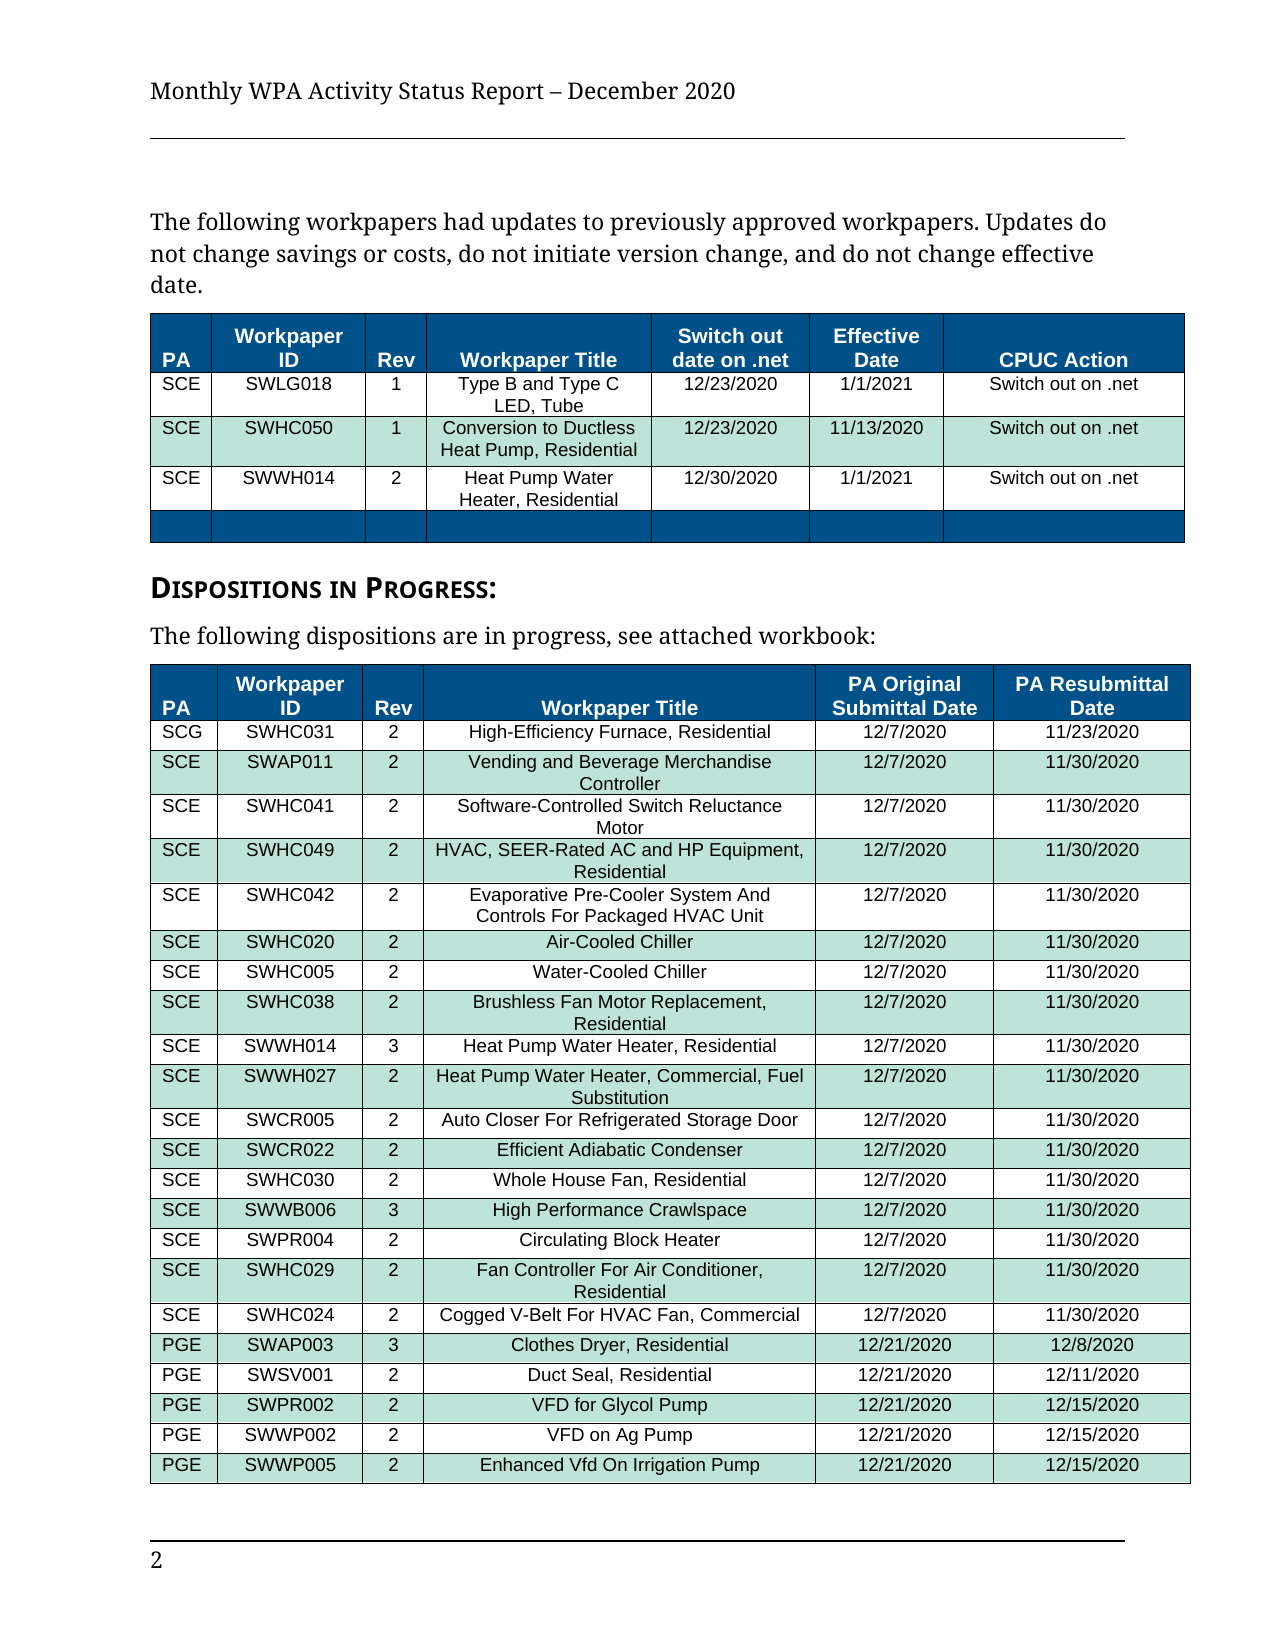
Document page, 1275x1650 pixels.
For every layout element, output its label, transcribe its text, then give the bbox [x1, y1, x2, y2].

table_cell PGE [151, 1334, 217, 1362]
table_cell SWHC030 [218, 1169, 362, 1198]
table_cell 1/1/2021 [810, 467, 943, 510]
table_cell 11/30/2020 [994, 1035, 1190, 1064]
table_cell 2 [363, 961, 423, 990]
table_cell 2 [363, 1394, 423, 1422]
table_cell SCE [151, 1035, 217, 1064]
table_cell 2 [363, 1364, 423, 1392]
table_cell 12/15/2020 [994, 1394, 1190, 1422]
table_cell SCE [151, 1199, 217, 1228]
table_cell SCE [151, 417, 211, 466]
table_cell SWPR002 [218, 1394, 362, 1422]
table_header Switch out date on .net [652, 314, 809, 372]
table_cell 12/7/2020 [816, 931, 993, 960]
table_cell 12/30/2020 [652, 467, 809, 510]
table_header PA [151, 665, 217, 720]
table_cell SCE [151, 931, 217, 960]
table_cell SWHC031 [218, 721, 362, 750]
table_cell 11/30/2020 [994, 1109, 1190, 1138]
table_header Effective Date [810, 314, 943, 372]
table_cell SWWB006 [218, 1199, 362, 1228]
table_cell [652, 511, 809, 542]
table_cell 12/7/2020 [816, 1304, 993, 1332]
table_cell PGE [151, 1394, 217, 1422]
table_cell 2 [363, 1065, 423, 1108]
table_cell 12/11/2020 [994, 1364, 1190, 1392]
table_cell 12/7/2020 [816, 1109, 993, 1138]
table_cell 11/30/2020 [994, 1169, 1190, 1198]
table_cell 12/7/2020 [816, 1169, 993, 1198]
table_cell Heat Pump Water Heater, Residential [424, 1035, 815, 1064]
table_cell 11/30/2020 [994, 991, 1190, 1034]
table_cell SWHC041 [218, 795, 362, 838]
table_cell 12/23/2020 [652, 373, 809, 416]
table_cell 2 [363, 884, 423, 930]
table_cell 3 [363, 1035, 423, 1064]
table_cell 12/7/2020 [816, 1035, 993, 1064]
table_cell 2 [363, 991, 423, 1034]
table_cell Fan Controller For Air Conditioner, Residential [424, 1259, 815, 1302]
table_cell SWSV001 [218, 1364, 362, 1392]
table_cell 1 [366, 373, 426, 416]
table_cell PGE [151, 1454, 217, 1482]
table_cell 11/30/2020 [994, 884, 1190, 930]
table_cell SWHC029 [218, 1259, 362, 1302]
table_cell SWHC005 [218, 961, 362, 990]
table_header PA [151, 314, 211, 372]
table_cell [151, 511, 211, 542]
table_cell 11/30/2020 [994, 1229, 1190, 1258]
table_cell 11/30/2020 [994, 961, 1190, 990]
table_cell SCE [151, 1304, 217, 1332]
table_cell 2 [363, 1424, 423, 1452]
table_cell SCE [151, 961, 217, 990]
table_cell 11/30/2020 [994, 1199, 1190, 1228]
table_cell 12/21/2020 [816, 1394, 993, 1422]
table_cell HVAC, SEER-Rated AC and HP Equipment, Residential [424, 839, 815, 882]
table_cell [427, 511, 651, 542]
table_cell SWHC050 [212, 417, 365, 466]
table_cell 2 [363, 1139, 423, 1168]
table_cell 2 [366, 467, 426, 510]
table_cell SWWP002 [218, 1424, 362, 1452]
table_header Workpaper Title [424, 665, 815, 720]
table_cell 11/30/2020 [994, 1065, 1190, 1108]
table_cell SWHC049 [218, 839, 362, 882]
table_cell 12/7/2020 [816, 991, 993, 1034]
table_cell 12/8/2020 [994, 1334, 1190, 1362]
table_cell SWAP011 [218, 751, 362, 794]
table_cell SWWH014 [218, 1035, 362, 1064]
table_cell 12/7/2020 [816, 884, 993, 930]
table_cell VFD for Glycol Pump [424, 1394, 815, 1422]
table_cell Heat Pump Water Heater, Residential [427, 467, 651, 510]
table_cell Enhanced Vfd On Irrigation Pump [424, 1454, 815, 1482]
table_cell Circulating Block Heater [424, 1229, 815, 1258]
table_cell SCE [151, 795, 217, 838]
table_cell 12/7/2020 [816, 1259, 993, 1302]
table_cell SWHC020 [218, 931, 362, 960]
table_cell 2 [363, 1169, 423, 1198]
table_cell 11/30/2020 [994, 931, 1190, 960]
table_cell 12/7/2020 [816, 1229, 993, 1258]
table_cell 2 [363, 931, 423, 960]
table_cell Software-Controlled Switch Reluctance Motor [424, 795, 815, 838]
table_cell 2 [363, 1259, 423, 1302]
table_cell SWPR004 [218, 1229, 362, 1258]
table_cell SCE [151, 1259, 217, 1302]
table_cell SWCR022 [218, 1139, 362, 1168]
table_cell SCE [151, 1139, 217, 1168]
table_cell SCE [151, 991, 217, 1034]
table_cell Switch out on .net [944, 467, 1184, 510]
table_cell 12/15/2020 [994, 1454, 1190, 1482]
table_cell 11/30/2020 [994, 795, 1190, 838]
table_cell 11/30/2020 [994, 1139, 1190, 1168]
table_cell SWLG018 [212, 373, 365, 416]
table_cell SCE [151, 1169, 217, 1198]
table_cell SWCR005 [218, 1109, 362, 1138]
table_cell SCE [151, 884, 217, 930]
table_cell 11/30/2020 [994, 839, 1190, 882]
table_cell SWHC024 [218, 1304, 362, 1332]
table_cell Auto Closer For Refrigerated Storage Door [424, 1109, 815, 1138]
table_cell PGE [151, 1424, 217, 1452]
table_cell Whole House Fan, Residential [424, 1169, 815, 1198]
table_cell High Performance Crawlspace [424, 1199, 815, 1228]
table_cell VFD on Ag Pump [424, 1424, 815, 1452]
table_cell 12/23/2020 [652, 417, 809, 466]
table_cell 12/7/2020 [816, 1199, 993, 1228]
table_cell 12/21/2020 [816, 1364, 993, 1392]
table_cell SWWH027 [218, 1065, 362, 1108]
table_cell High-Efficiency Furnace, Residential [424, 721, 815, 750]
table_cell 1 [366, 417, 426, 466]
table_cell 12/7/2020 [816, 751, 993, 794]
table_cell SWWH014 [212, 467, 365, 510]
table_cell 2 [363, 751, 423, 794]
table_cell SWWP005 [218, 1454, 362, 1482]
table_cell Conversion to Ductless Heat Pump, Residential [427, 417, 651, 466]
table_cell SCE [151, 373, 211, 416]
table_cell 11/23/2020 [994, 721, 1190, 750]
table_cell PGE [151, 1364, 217, 1392]
table_cell 3 [363, 1199, 423, 1228]
table_cell 11/30/2020 [994, 751, 1190, 794]
table_cell Cogged V-Belt For HVAC Fan, Commercial [424, 1304, 815, 1332]
table_cell Type B and Type C LED, Tube [427, 373, 651, 416]
table_cell SWHC042 [218, 884, 362, 930]
table_cell Heat Pump Water Heater, Commercial, Fuel Substitution [424, 1065, 815, 1108]
table_cell Brushless Fan Motor Replacement, Residential [424, 991, 815, 1034]
table_cell 12/21/2020 [816, 1424, 993, 1452]
table_cell 12/7/2020 [816, 961, 993, 990]
table_cell SCE [151, 751, 217, 794]
table_cell 12/7/2020 [816, 795, 993, 838]
table_cell SWHC038 [218, 991, 362, 1034]
table_header Workpaper ID [212, 314, 365, 372]
table_header Rev [363, 665, 423, 720]
table_cell [212, 511, 365, 542]
table_cell Switch out on .net [944, 373, 1184, 416]
table_cell Efficient Adiabatic Condenser [424, 1139, 815, 1168]
table_cell 2 [363, 1454, 423, 1482]
table_cell Water-Cooled Chiller [424, 961, 815, 990]
table_header PA Resubmittal Date [994, 665, 1190, 720]
table_cell 12/21/2020 [816, 1334, 993, 1362]
table_cell SCE [151, 1065, 217, 1108]
subtitle Dispositions in Progress: [150, 568, 1125, 607]
table_header Workpaper ID [218, 665, 362, 720]
table_cell SCE [151, 467, 211, 510]
table_cell 12/21/2020 [816, 1454, 993, 1482]
table_header Rev [366, 314, 426, 372]
table_header Workpaper Title [427, 314, 651, 372]
table_cell [944, 511, 1184, 542]
text The following dispositions are in progress, see attached workbook: [150, 620, 1125, 651]
table_cell [366, 511, 426, 542]
table_cell 2 [363, 839, 423, 882]
table_header PA Original Submittal Date [816, 665, 993, 720]
table_cell Clothes Dryer, Residential [424, 1334, 815, 1362]
table_cell Vending and Beverage Merchandise Controller [424, 751, 815, 794]
table_cell 3 [363, 1334, 423, 1362]
table_cell SCE [151, 1109, 217, 1138]
table_cell 11/30/2020 [994, 1304, 1190, 1332]
table_cell SWAP003 [218, 1334, 362, 1362]
table_cell 2 [363, 1229, 423, 1258]
table_cell Switch out on .net [944, 417, 1184, 466]
table_cell SCE [151, 839, 217, 882]
text The following workpapers had updates to previously approved workpapers. Updates do not change savings or costs, do not initiate version change, and do not change effective date. [150, 206, 1125, 300]
table_cell 2 [363, 1304, 423, 1332]
table_cell Air-Cooled Chiller [424, 931, 815, 960]
table_cell 12/7/2020 [816, 1139, 993, 1168]
table_cell 2 [363, 795, 423, 838]
table_header CPUC Action [944, 314, 1184, 372]
table_cell Evaporative Pre-Cooler System And Controls For Packaged HVAC Unit [424, 884, 815, 930]
table_cell 12/7/2020 [816, 721, 993, 750]
table_cell 11/13/2020 [810, 417, 943, 466]
table_cell [810, 511, 943, 542]
table_cell 11/30/2020 [994, 1259, 1190, 1302]
table_cell SCE [151, 1229, 217, 1258]
table_cell SCG [151, 721, 217, 750]
table_cell Duct Seal, Residential [424, 1364, 815, 1392]
table_cell 12/7/2020 [816, 1065, 993, 1108]
table_cell 12/15/2020 [994, 1424, 1190, 1452]
table_cell 12/7/2020 [816, 839, 993, 882]
table_cell 2 [363, 1109, 423, 1138]
table_cell 2 [363, 721, 423, 750]
table_cell 1/1/2021 [810, 373, 943, 416]
